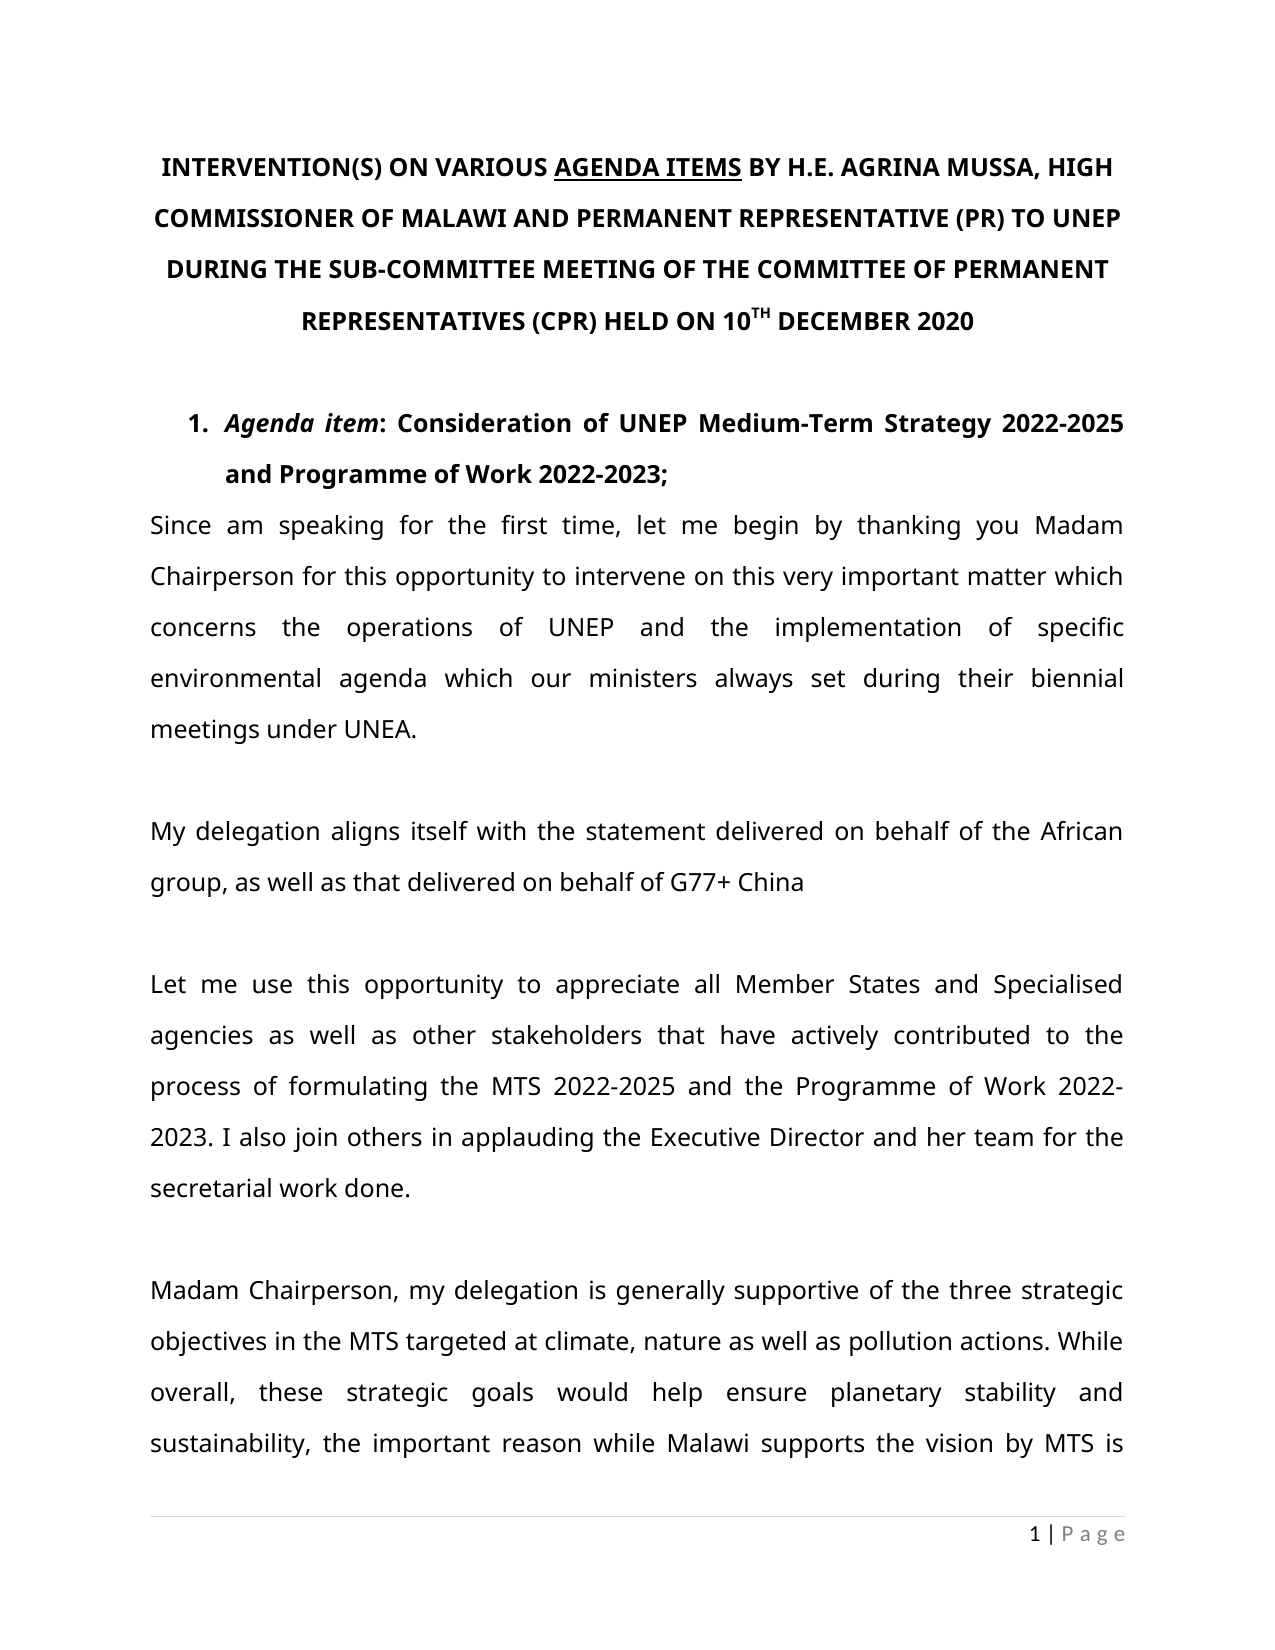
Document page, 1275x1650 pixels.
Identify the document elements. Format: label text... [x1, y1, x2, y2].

text Let me use this opportunity to appreciate all Member States and Specialised agencies as well as other stakeholders that have actively contributed to the process of formulating the MTS 2022-2025 and the Programme of Work 2022-2023. I also join others in applauding the Executive Director and her team for the secretarial work done. [150, 967, 1125, 1205]
text My delegation aligns itself with the statement delivered on behalf of the African group, as well as that delivered on behalf of G77+ China [150, 813, 1125, 899]
text Since am speaking for the first time, let me begin by thanking you Madam Chairperson for this opportunity to intervene on this very important matter which concerns the operations of UNEP and the implementation of specific environmental agenda which our ministers always set during their biennial meetings under UNEA. [150, 507, 1125, 746]
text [150, 1273, 1125, 1460]
text INTERVENTION(S) ON VARIOUS AGENDA ITEMS BY H.E. AGRINA MUSSA, HIGH COMMISSIONER OF MALAWI AND PERMANENT REPRESENTATIVE (PR) TO UNEP DURING THE SUB-COMMITTEE MEETING OF THE COMMITTEE OF PERMANENT REPRESENTATIVES (CPR) HELD ON 10TH DECEMBER 2020 [150, 150, 1125, 337]
list Agenda item: Consideration of UNEP Medium-Term Strategy 2022-2025 and Programme of Work 2022-2023; [187, 405, 1125, 490]
